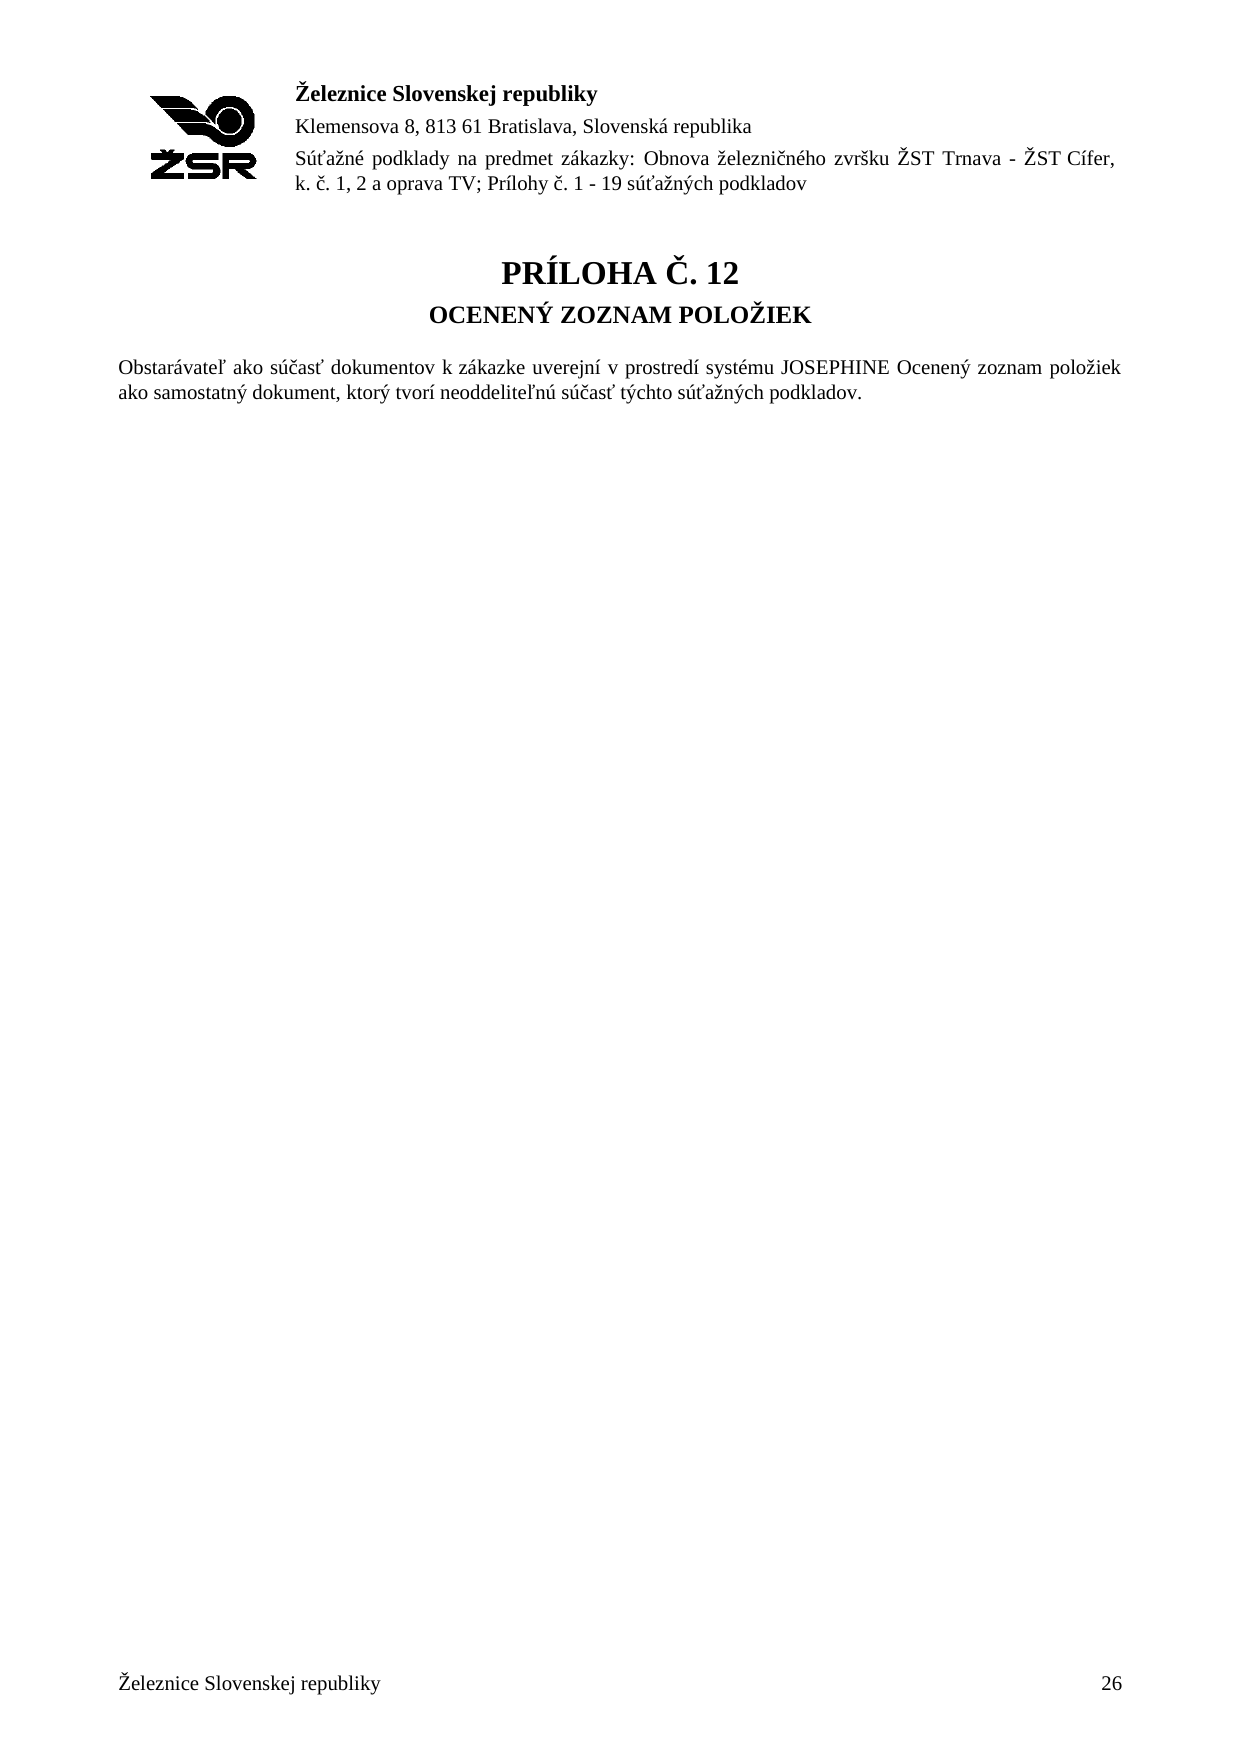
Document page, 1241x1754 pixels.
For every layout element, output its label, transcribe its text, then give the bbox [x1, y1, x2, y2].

picture [149, 96, 257, 179]
subtitle OCENENÝ ZOZNAM POLOŽIEK [118, 300, 1122, 329]
subtitle PRÍLOHA Č. 12 [118, 253, 1122, 292]
text Obstarávateľ ako súčasť dokumentov k zákazke uverejní v prostredí systému JOSEPHINE Ocenený zoznam položiek ako samostatný dokument, ktorý tvorí neoddeliteľnú súčasť týchto súťažných podkladov. [118, 355, 1122, 404]
